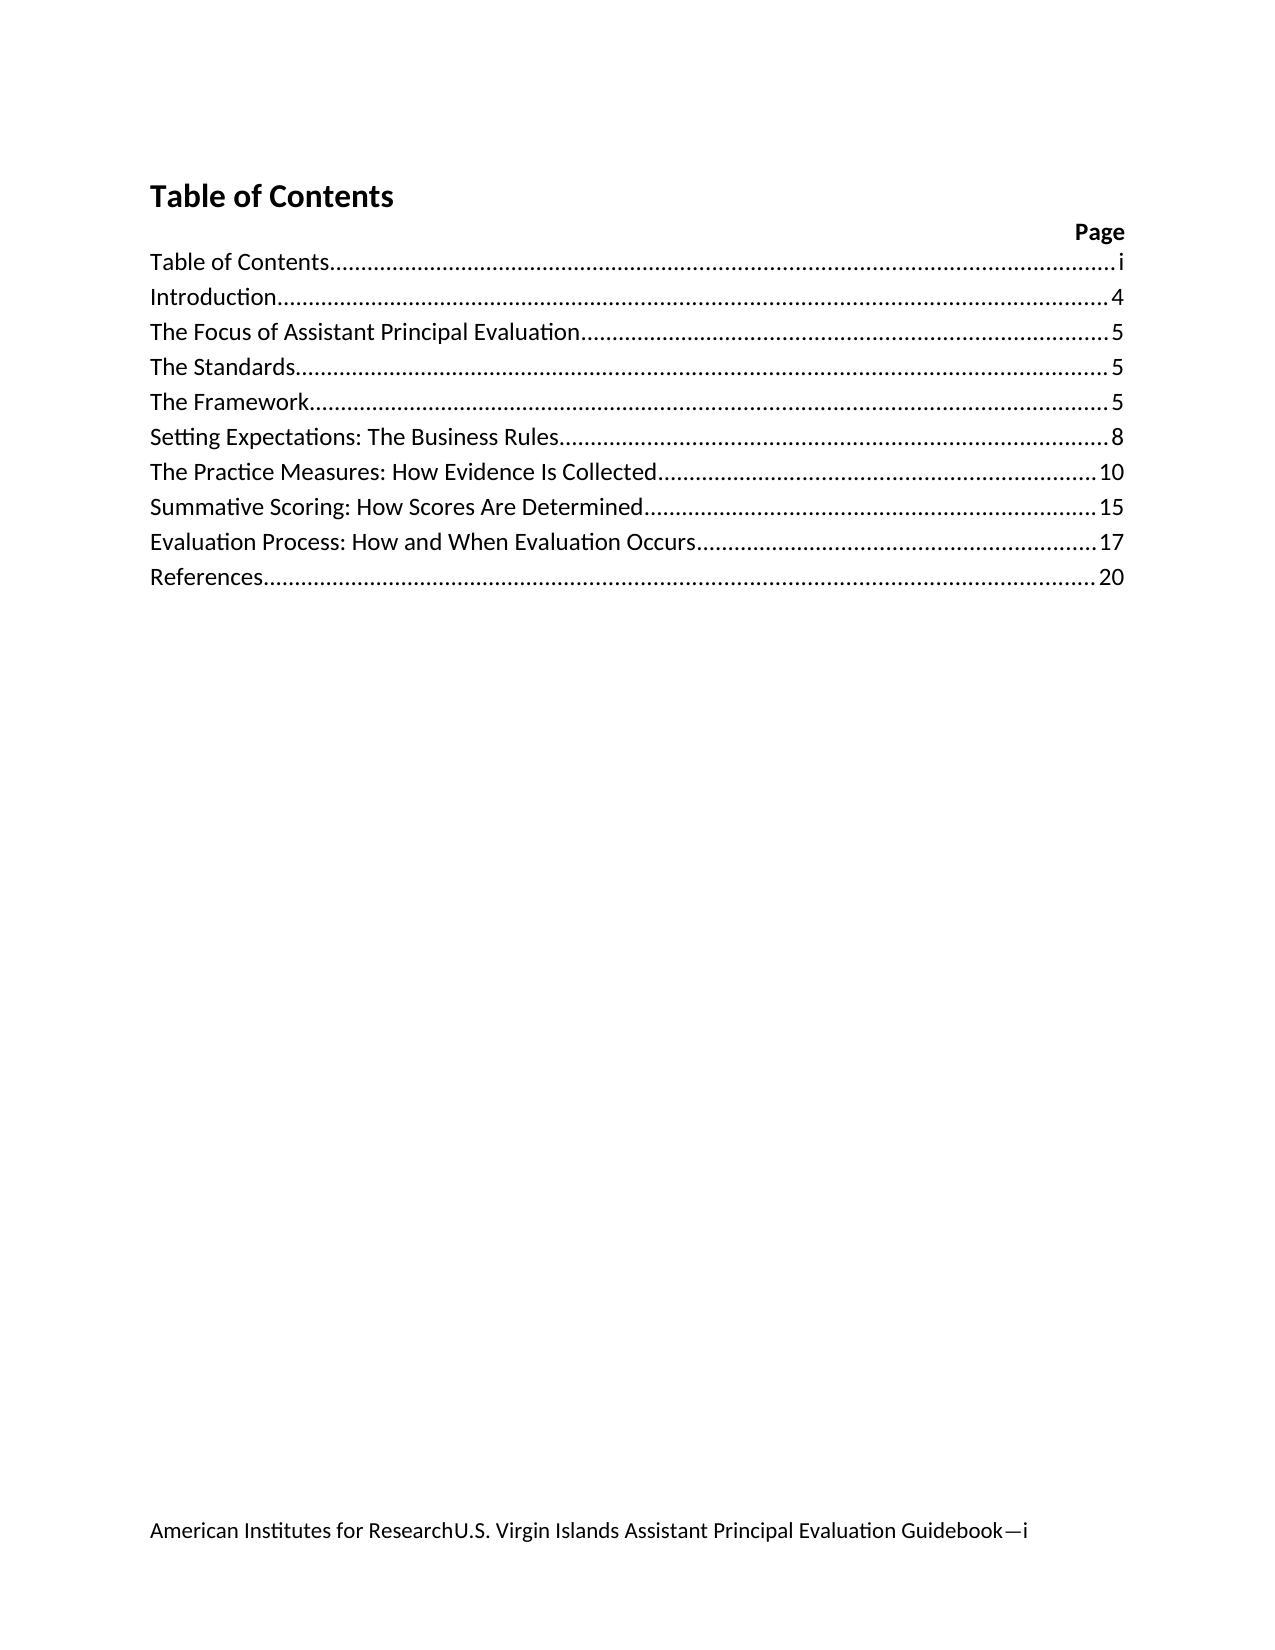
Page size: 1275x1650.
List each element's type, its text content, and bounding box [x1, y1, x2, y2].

text Evaluation Process: How and When Evaluation Occurs 17 [150, 526, 1125, 557]
text The Standards 5 [150, 351, 1125, 382]
subtitle Table of Contents [150, 175, 1125, 216]
text The Framework 5 [150, 386, 1125, 417]
text References 20 [150, 561, 1125, 592]
text Setting Expectations: The Business Rules 8 [150, 421, 1125, 452]
text Summative Scoring: How Scores Are Determined 15 [150, 491, 1125, 522]
text The Focus of Assistant Principal Evaluation 5 [150, 316, 1125, 347]
text Table of Contents i [150, 246, 1125, 277]
text Introduction 4 [150, 281, 1125, 312]
text The Practice Measures: How Evidence Is Collected 10 [150, 456, 1125, 487]
text Page [150, 216, 1125, 246]
